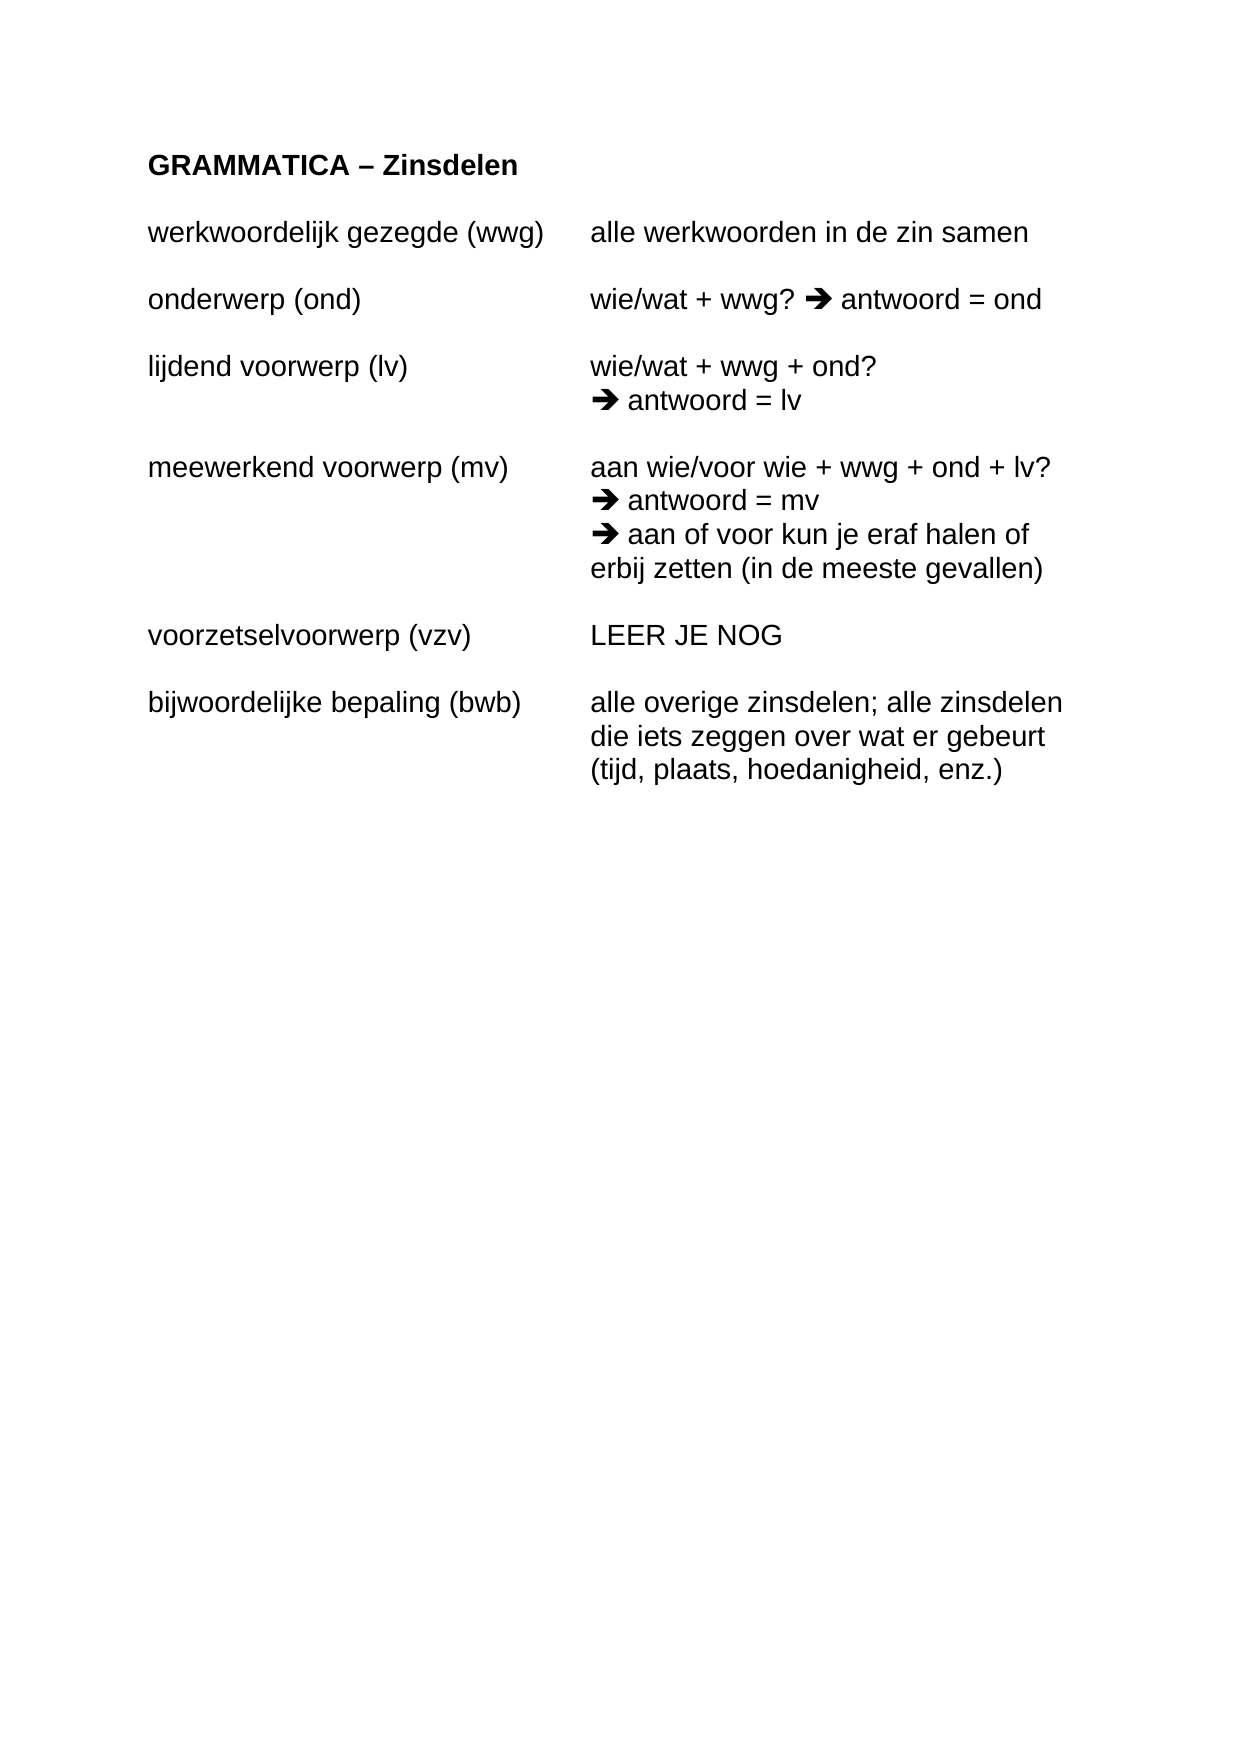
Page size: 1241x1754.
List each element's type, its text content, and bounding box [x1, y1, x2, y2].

text erbij zetten (in de meeste gevallen) [516, 551, 1093, 584]
text die iets zeggen over wat er gebeurt [148, 719, 1093, 752]
text onderwerp (ond) wie/wat + wwg? antwoord = ond [148, 282, 1093, 316]
text lijdend voorwerp (lv) wie/wat + wwg + ond? [148, 349, 1093, 383]
text werkwoordelijk gezegde (wwg) alle werkwoorden in de zin samen [148, 215, 1093, 248]
text meewerkend voorwerp (mv) aan wie/voor wie + wwg + ond + lv? [148, 450, 1093, 483]
text antwoord = lv [516, 383, 1093, 416]
text (tijd, plaats, hoedanigheid, enz.) [148, 752, 1093, 786]
text voorzetselvoorwerp (vzv) LEER JE NOG [148, 618, 1093, 652]
text antwoord = mv [148, 483, 1093, 517]
text bijwoordelijke bepaling (bwb) alle overige zinsdelen; alle zinsdelen [148, 685, 1093, 719]
text GRAMMATICA – Zinsdelen [148, 148, 1093, 181]
text aan of voor kun je eraf halen of [148, 517, 1093, 551]
